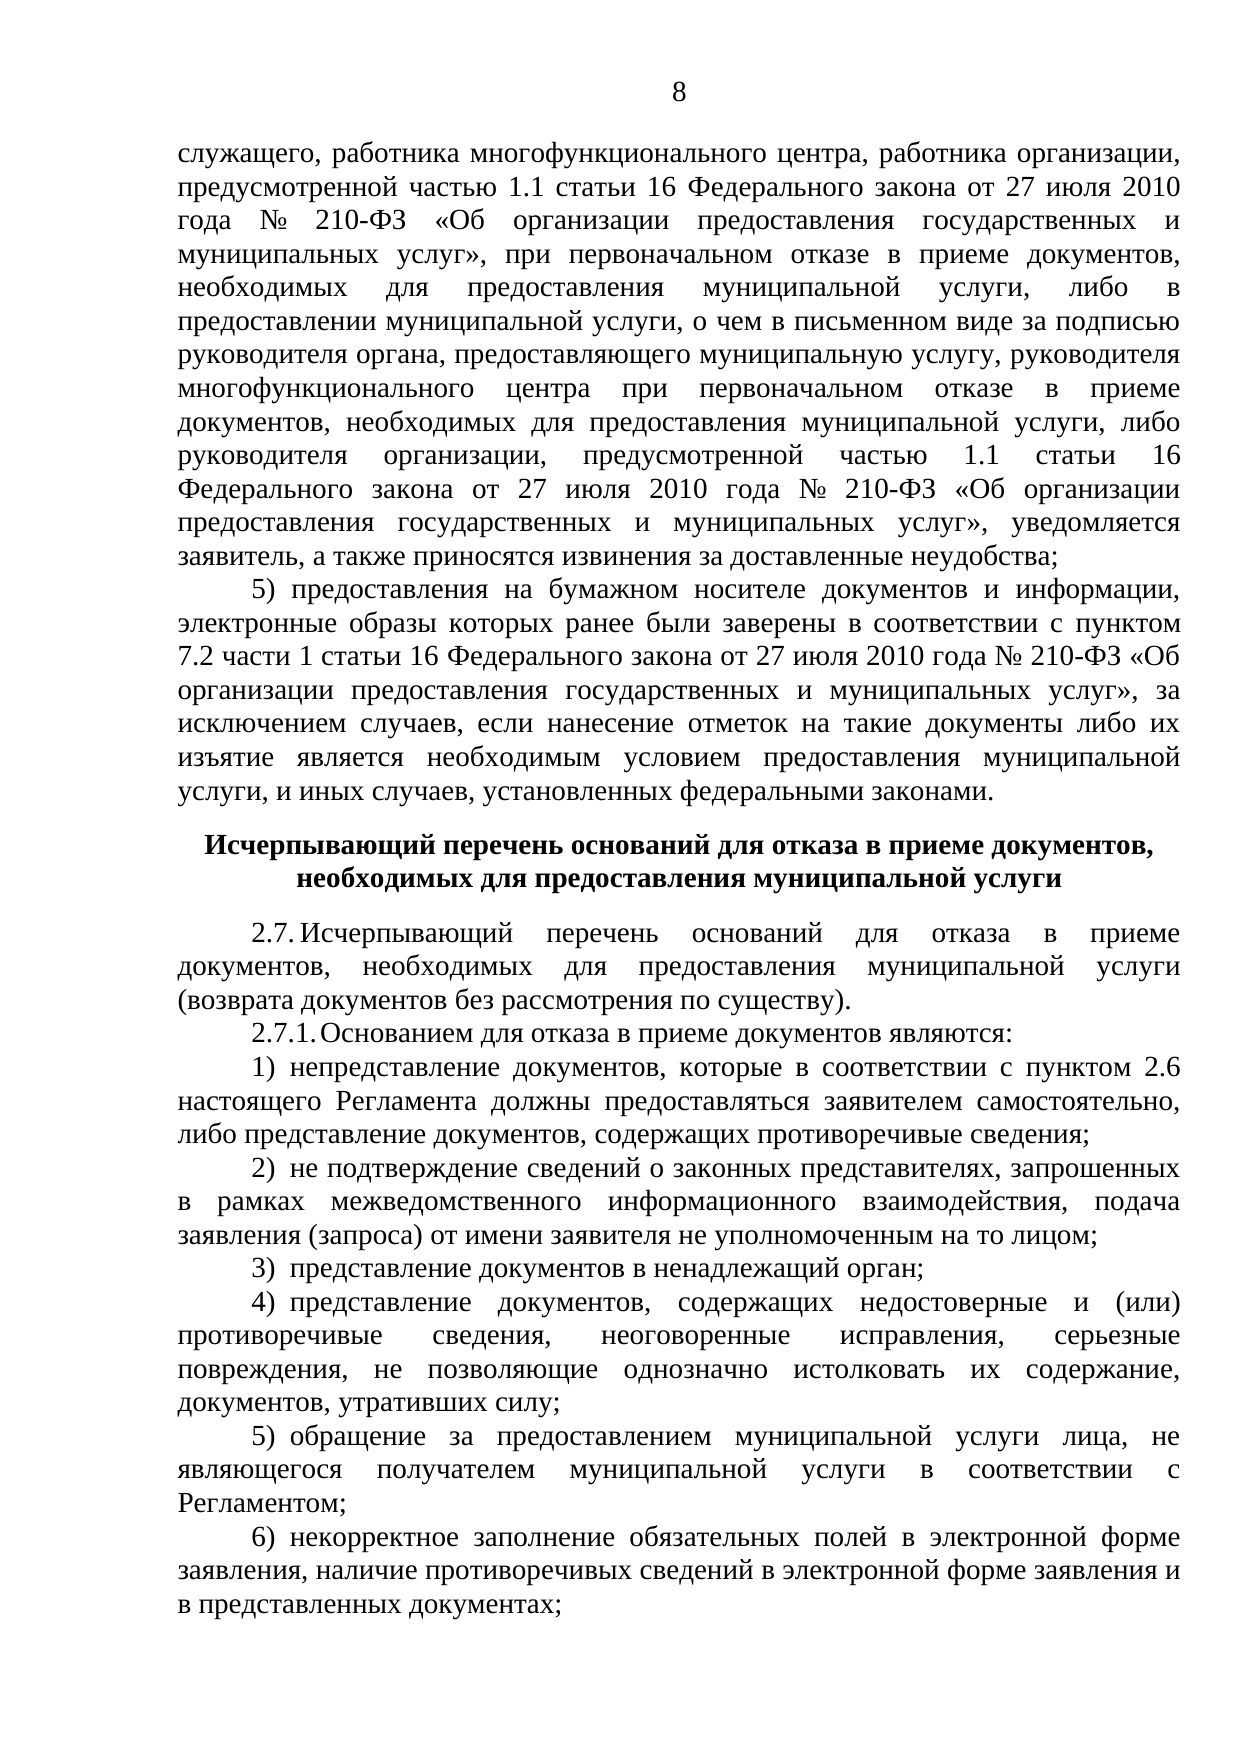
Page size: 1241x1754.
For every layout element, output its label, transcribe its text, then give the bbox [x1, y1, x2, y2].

list представление документов, содержащих недостоверные и (или) противоречивые сведения, неоговоренные исправления, серьезные повреждения, не позволяющие однозначно истолковать их содержание, документов, утративших силу; [177, 1284, 1181, 1418]
list представление документов в ненадлежащий орган; [177, 1250, 1181, 1284]
list обращение за предоставлением муниципальной услуги лица, не являющегося получателем муниципальной услуги в соответствии с Регламентом; [177, 1418, 1181, 1519]
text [177, 135, 1181, 571]
list не подтверждение сведений о законных представителях, запрошенных в рамках межведомственного информационного взаимодействия, подача заявления (запроса) от имени заявителя не уполномоченным на то лицом; [177, 1150, 1181, 1250]
list Основанием для отказа в приеме документов являются: [177, 1016, 1181, 1049]
text 5) предоставления на бумажном носителе документов и информации, электронные образы которых ранее были заверены в соответствии с пунктом 7.2 части 1 статьи 16 Федерального закона от 27 июля 2010 года № 210-ФЗ «Об организации предоставления государственных и муниципальных услуг», за исключением случаев, если нанесение отметок на такие документы либо их изъятие является необходимым условием предоставления муниципальной услуги, и иных случаев, установленных федеральными законами. [177, 571, 1181, 806]
list Исчерпывающий перечень оснований для отказа в приеме документов, необходимых для предоставления муниципальной услуги (возврата документов без рассмотрения по существу). [177, 915, 1181, 1016]
list некорректное заполнение обязательных полей в электронной форме заявления, наличие противоречивых сведений в электронной форме заявления и в представленных документах; [177, 1519, 1181, 1619]
text Исчерпывающий перечень оснований для отказа в приеме документов, необходимых для предоставления муниципальной услуги [177, 827, 1181, 894]
list непредставление документов, которые в соответствии с пунктом 2.6 настоящего Регламента должны предоставляться заявителем самостоятельно, либо представление документов, содержащих противоречивые сведения; [177, 1049, 1181, 1150]
